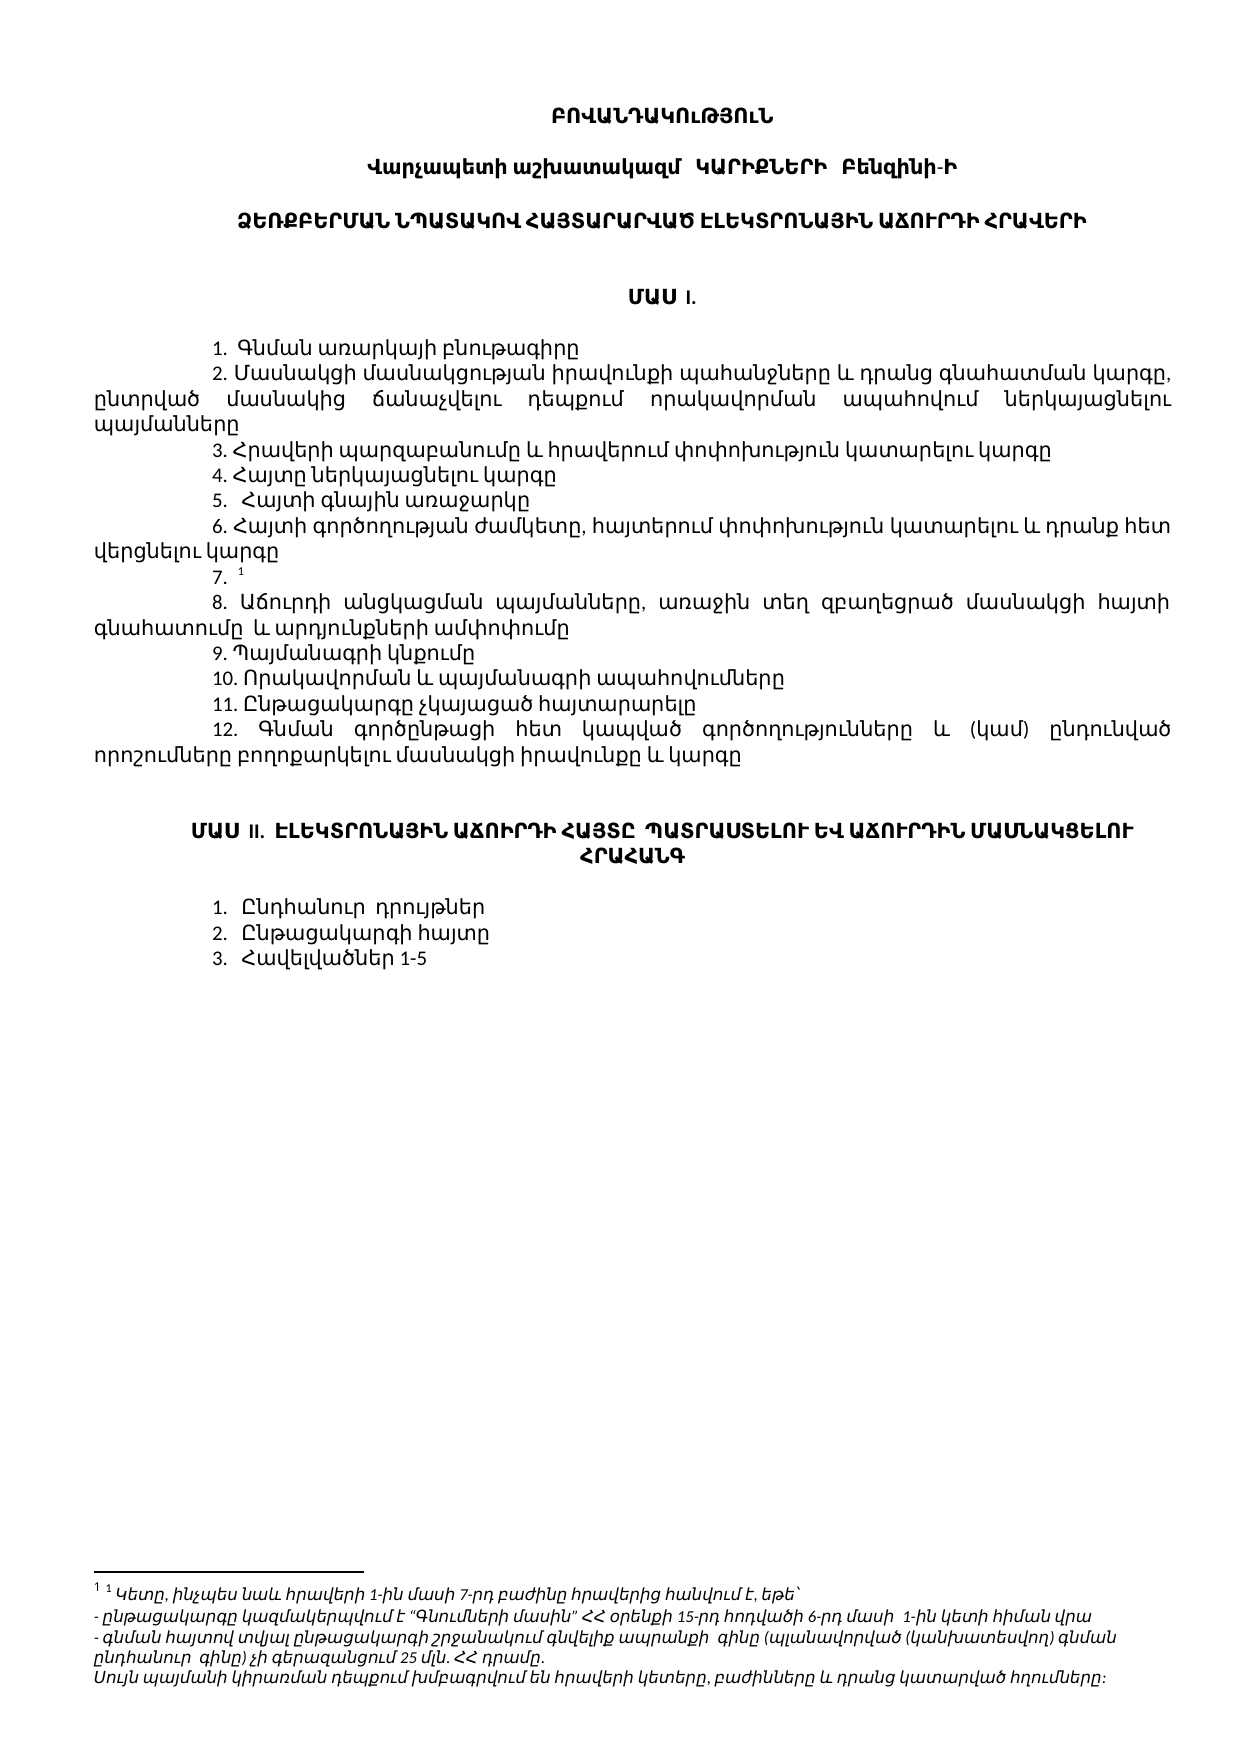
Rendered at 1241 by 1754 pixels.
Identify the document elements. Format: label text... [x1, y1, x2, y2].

text ԲՈՎԱՆԴԱԿՈւԹՅՈւՆ [94, 103, 1171, 128]
text 11. Ընթացակարգը չկայացած հայտարարելը [94, 691, 1171, 716]
text 1. Գնման առարկայի բնութագիրը [94, 335, 1171, 361]
text 12. Գնման գործընթացի հետ կապված գործողությունները և (կամ) ընդունված որոշումները բողոքարկելու մասնակցի իրավունքը և կարգը [94, 716, 1171, 767]
text 7. 1 [94, 564, 1171, 589]
text Վարչապետի աշխատակազմ ԿԱՐԻՔՆԵՐԻ Բենզինի-Ի [94, 154, 1171, 179]
text 10. Որակավորման և պայմանագրի ապահովումները [94, 666, 1171, 691]
text ՄԱՍ II. ԷԼԵԿՏՐՈՆԱՅԻՆ ԱՃՈԻՐԴԻ ՀԱՅՏԸ ՊԱՏՐԱՍՏԵԼՈՒ ԵՎ ԱՃՈՒՐԴԻՆ ՄԱՍՆԱԿՑԵԼՈՒ ՀՐԱՀԱՆԳ [94, 818, 1171, 869]
text 2. Մասնակցի մասնակցության իրավունքի պահանջները և դրանց գնահատման կարգը, ընտրված մասնակից ճանաչվելու դեպքում որակավորման ապահովում ներկայացնելու պայմանները [94, 361, 1171, 437]
text 3. Հրավերի պարզաբանումը և հրավերում փոփոխություն կատարելու կարգը [94, 437, 1171, 462]
text 6. Հայտի գործողության ժամկետը, հայտերում փոփոխություն կատարելու և դրանք հետ վերցնելու կարգը [94, 513, 1171, 564]
text 4. Հայտը ներկայացնելու կարգը [94, 462, 1171, 488]
text ՁԵՌՔԲԵՐՄԱՆ ՆՊԱՏԱԿՈՎ ՀԱՅՏԱՐԱՐՎԱԾ ԷԼԵԿՏՐՈՆԱՅԻՆ ԱՃՈՒՐԴԻ ՀՐԱՎԵՐԻ [94, 208, 1171, 233]
text 8. Աճուրդի անցկացման պայմանները, առաջին տեղ զբաղեցրած մասնակցի հայտի գնահատումը և արդյունքների ամփոփումը [94, 589, 1171, 640]
text 1. Ընդհանուր դրույթներ [94, 894, 1171, 920]
text 2. Ընթացակարգի հայտը [94, 920, 1171, 945]
text 9. Պայմանագրի կնքումը [94, 640, 1171, 666]
text 5. Հայտի գնային առաջարկը [94, 488, 1171, 513]
text 3. Հավելվածներ 1-5 [94, 945, 1171, 971]
text ՄԱՍ I. [94, 284, 1171, 310]
